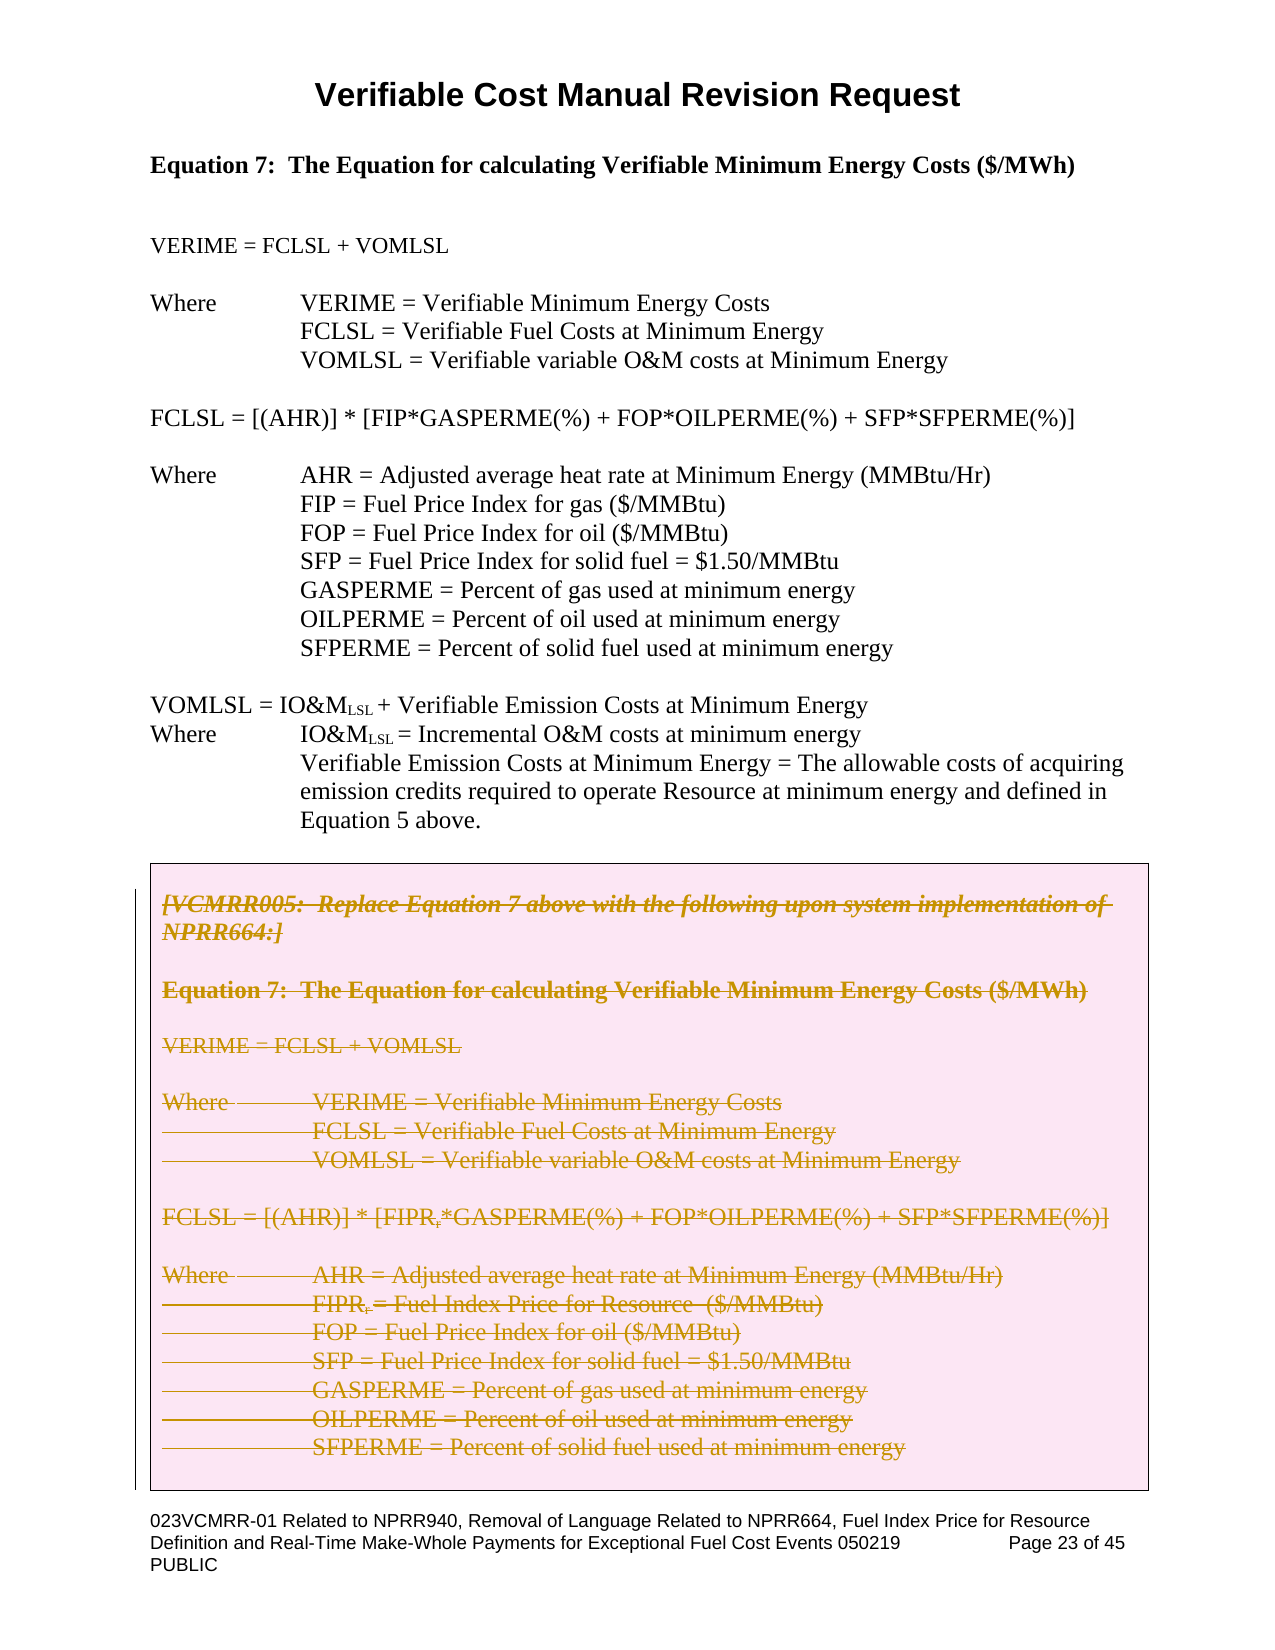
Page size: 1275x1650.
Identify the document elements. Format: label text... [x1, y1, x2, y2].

text VERIME = FCLSL + VOMLSL [150, 232, 1125, 259]
text SFPERME = Percent of solid fuel used at minimum energy [150, 633, 1125, 661]
text SFP = Fuel Price Index for solid fuel = $1.50/MMBtu [150, 546, 1125, 575]
text Where VERIME = Verifiable Minimum Energy Costs [150, 288, 1125, 316]
text Where AHR = Adjusted average heat rate at Minimum Energy (MMBtu/Hr) [150, 460, 1125, 489]
text VOMLSL = Verifiable variable O&M costs at Minimum Energy [150, 345, 1125, 374]
text FIP = Fuel Price Index for gas ($/MMBtu) [150, 489, 1125, 518]
text VOMLSL = IO&MLSL + Verifiable Emission Costs at Minimum Energy [150, 690, 1125, 719]
text Verifiable Emission Costs at Minimum Energy = The allowable costs of acquiring emission credits required to operate Resource at minimum energy and defined in Equation 5 above. [300, 748, 1125, 834]
text OILPERME = Percent of oil used at minimum energy [150, 604, 1125, 633]
text FCLSL = [(AHR)] * [FIP*GASPERME(%) + FOP*OILPERME(%) + SFP*SFPERME(%)] [150, 403, 1125, 431]
text FCLSL = Verifiable Fuel Costs at Minimum Energy [150, 316, 1125, 345]
text GASPERME = Percent of gas used at minimum energy [150, 575, 1125, 604]
text Equation 7: The Equation for calculating Verifiable Minimum Energy Costs ($/MWh) [150, 150, 1125, 179]
text Where IO&MLSL = Incremental O&M costs at minimum energy [150, 719, 1125, 748]
text FOP = Fuel Price Index for oil ($/MMBtu) [150, 518, 1125, 546]
